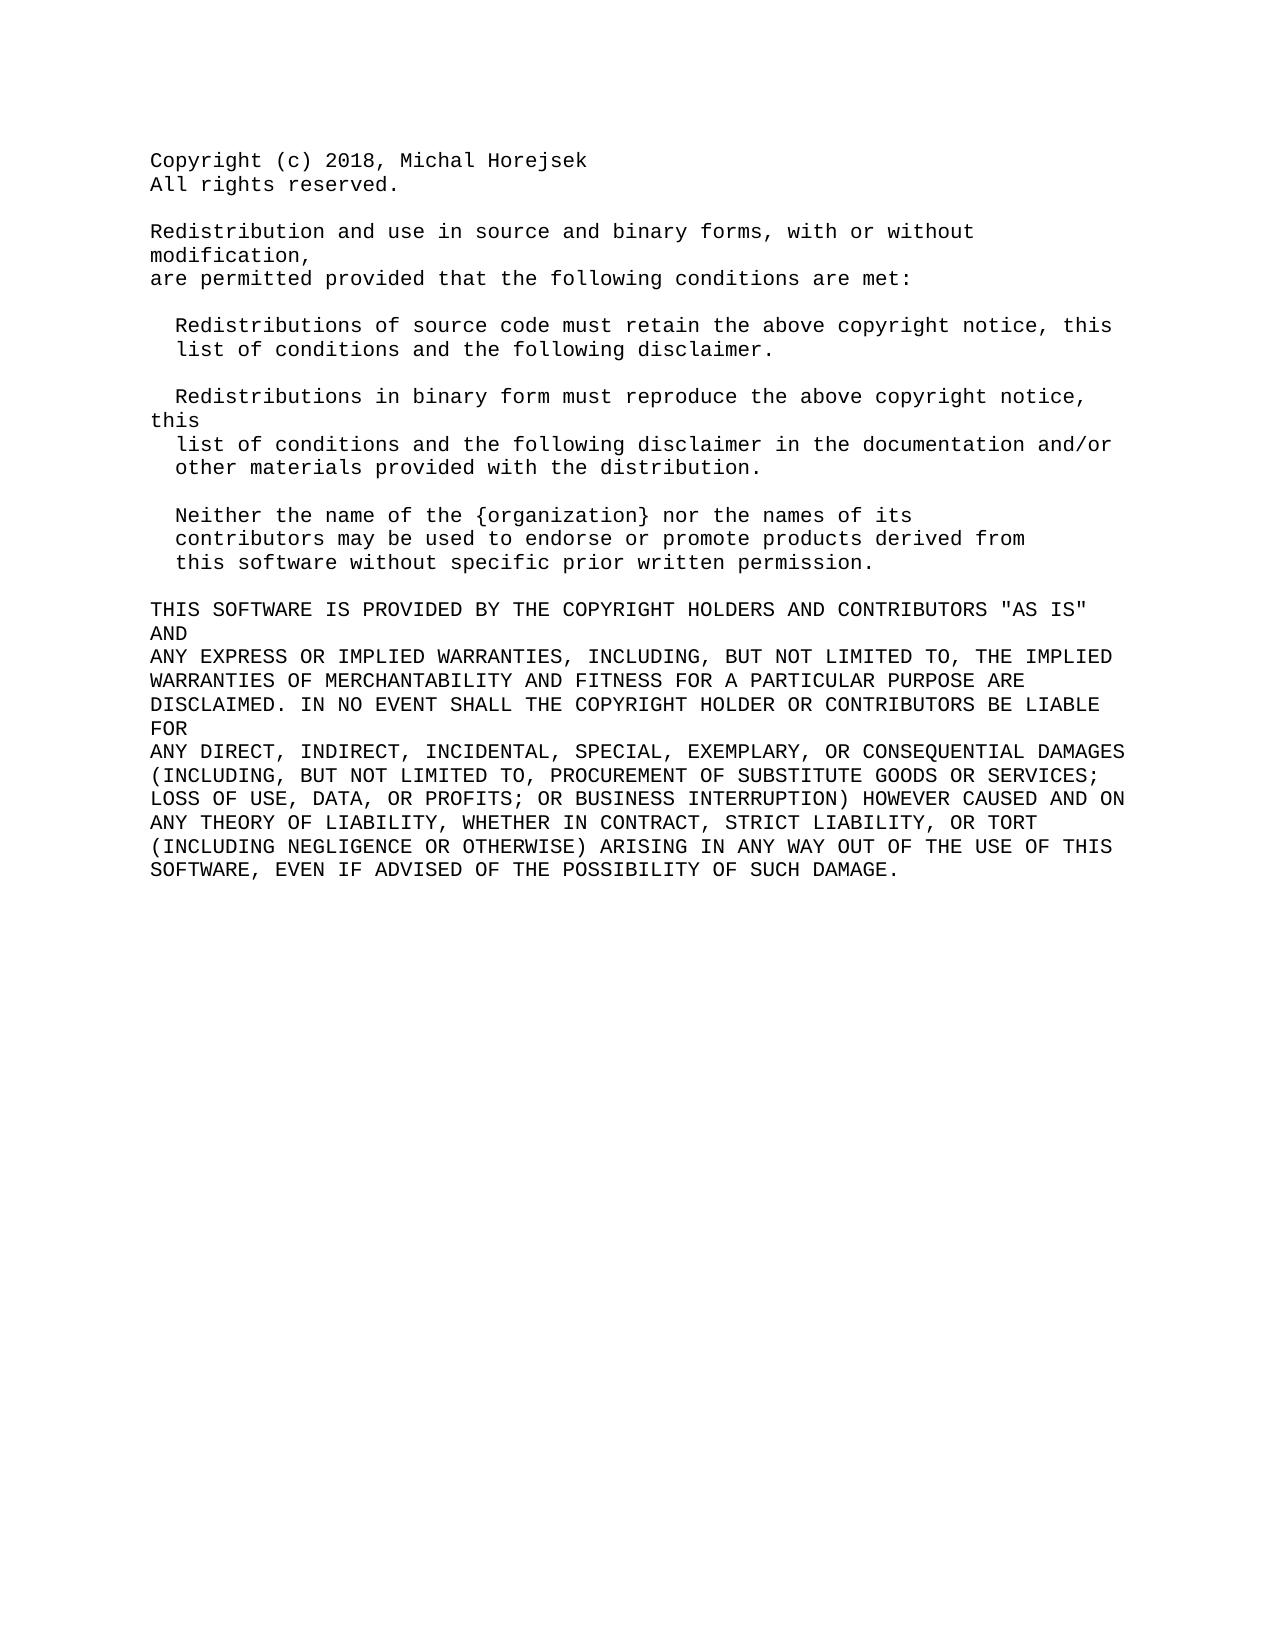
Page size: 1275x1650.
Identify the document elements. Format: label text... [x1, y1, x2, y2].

text ANY THEORY OF LIABILITY, WHETHER IN CONTRACT, STRICT LIABILITY, OR TORT [150, 812, 1125, 836]
text are permitted provided that the following conditions are met: [150, 268, 1125, 292]
text WARRANTIES OF MERCHANTABILITY AND FITNESS FOR A PARTICULAR PURPOSE ARE [150, 670, 1125, 694]
text Redistributions of source code must retain the above copyright notice, this [150, 316, 1125, 339]
text (INCLUDING, BUT NOT LIMITED TO, PROCUREMENT OF SUBSTITUTE GOODS OR SERVICES; [150, 765, 1125, 788]
text DISCLAIMED. IN NO EVENT SHALL THE COPYRIGHT HOLDER OR CONTRIBUTORS BE LIABLE FOR [150, 694, 1125, 741]
text THIS SOFTWARE IS PROVIDED BY THE COPYRIGHT HOLDERS AND CONTRIBUTORS "AS IS" AND [150, 599, 1125, 647]
text LOSS OF USE, DATA, OR PROFITS; OR BUSINESS INTERRUPTION) HOWEVER CAUSED AND ON [150, 788, 1125, 812]
text ANY DIRECT, INDIRECT, INCIDENTAL, SPECIAL, EXEMPLARY, OR CONSEQUENTIAL DAMAGES [150, 741, 1125, 765]
text Copyright (c) 2018, Michal Horejsek [150, 150, 1125, 174]
text list of conditions and the following disclaimer in the documentation and/or [150, 434, 1125, 457]
text Redistribution and use in source and binary forms, with or without modification, [150, 221, 1125, 268]
text Redistributions in binary form must reproduce the above copyright notice, this [150, 386, 1125, 434]
text this software without specific prior written permission. [150, 552, 1125, 576]
text ANY EXPRESS OR IMPLIED WARRANTIES, INCLUDING, BUT NOT LIMITED TO, THE IMPLIED [150, 647, 1125, 670]
text list of conditions and the following disclaimer. [150, 339, 1125, 363]
text All rights reserved. [150, 174, 1125, 197]
text SOFTWARE, EVEN IF ADVISED OF THE POSSIBILITY OF SUCH DAMAGE. [150, 859, 1125, 883]
text Neither the name of the {organization} nor the names of its [150, 505, 1125, 528]
text contributors may be used to endorse or promote products derived from [150, 528, 1125, 552]
text other materials provided with the distribution. [150, 457, 1125, 481]
text (INCLUDING NEGLIGENCE OR OTHERWISE) ARISING IN ANY WAY OUT OF THE USE OF THIS [150, 836, 1125, 859]
